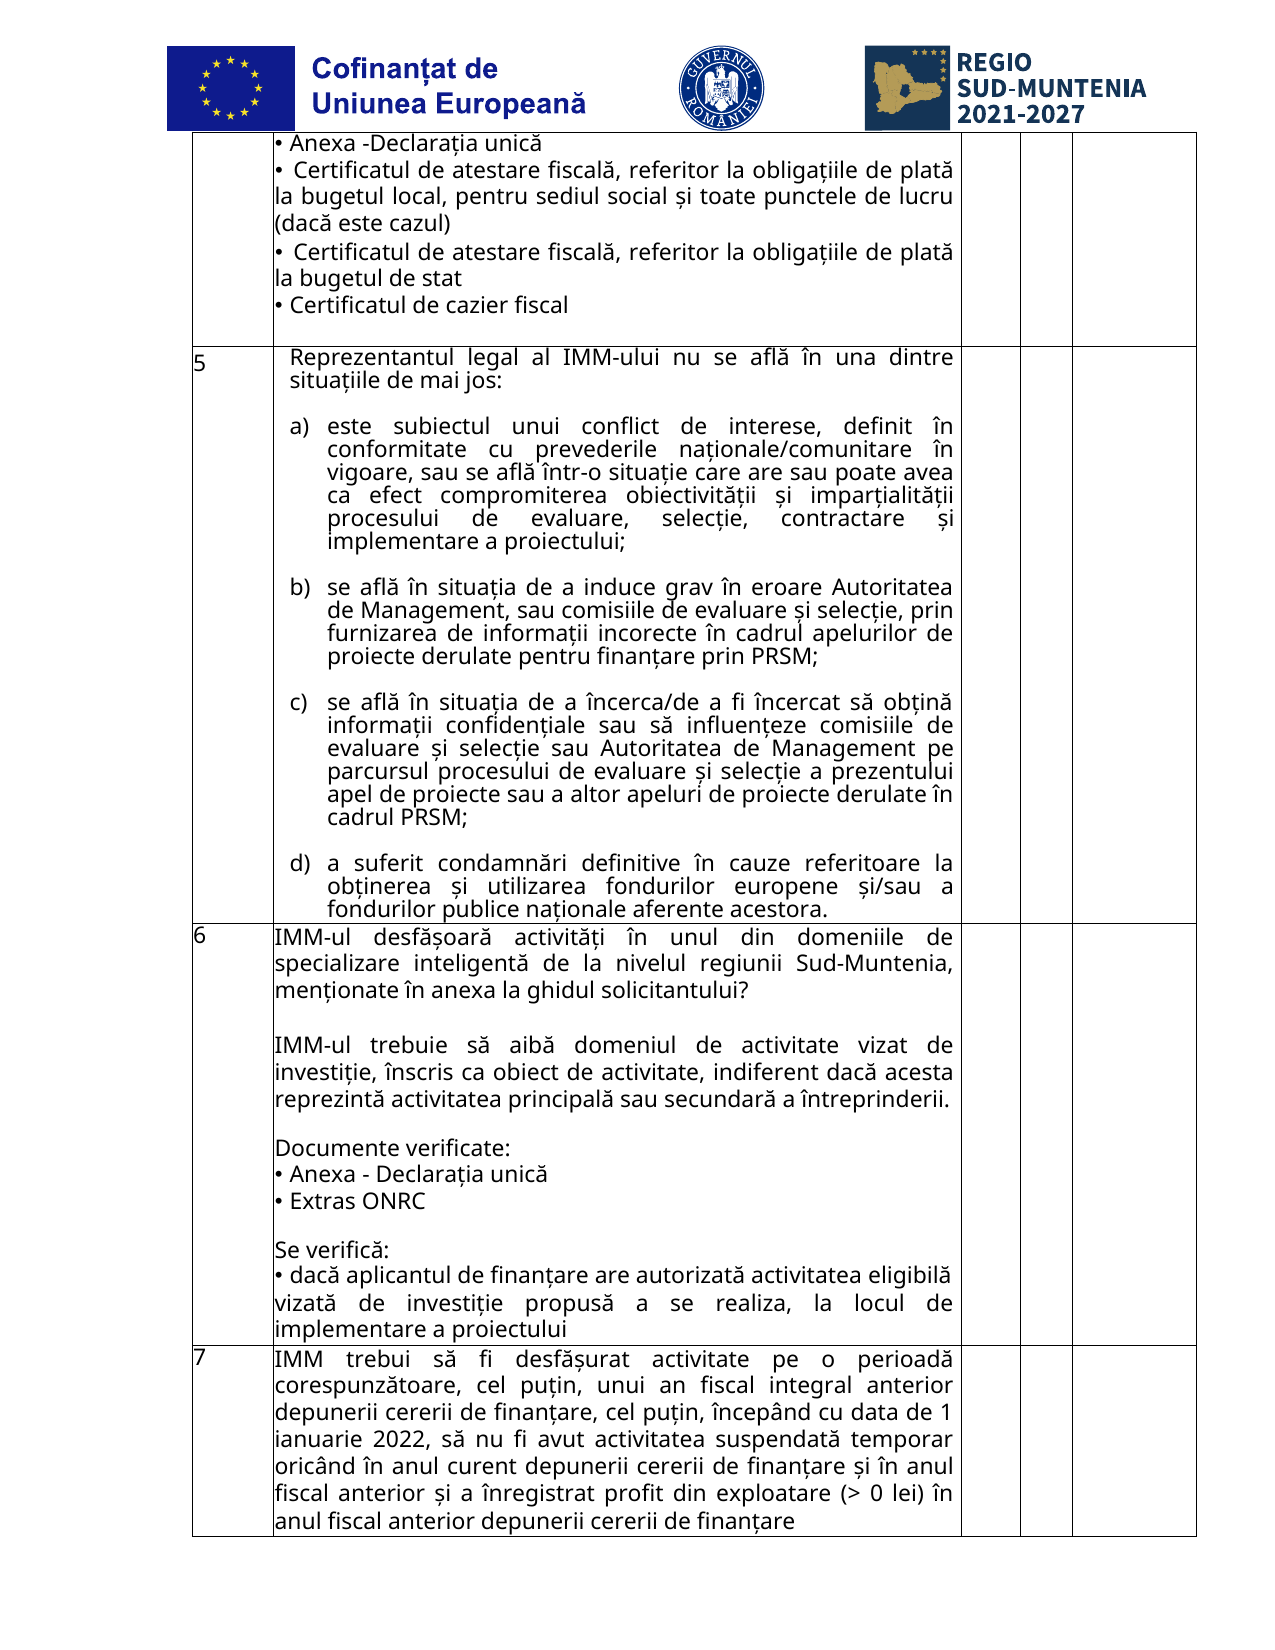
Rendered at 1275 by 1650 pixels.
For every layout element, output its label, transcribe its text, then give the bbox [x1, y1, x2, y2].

table_cell [962, 1346, 1020, 1536]
table_cell [1073, 1346, 1196, 1536]
table_header Anexa -Declarația unică Certificatul de atestare fiscală, referitor la obligațiile de plată la bugetul local, pentru sediul social și toate punctele de lucru (dacă este cazul) Certificatul de atestare fiscală, referitor la obligațiile de plată la bugetul de stat Certificatul de cazier fiscal [274, 133, 961, 346]
table_cell 7 [193, 1346, 273, 1536]
table_cell [1021, 347, 1072, 922]
table_cell [962, 924, 1020, 1344]
table_cell [1021, 1346, 1072, 1536]
table_cell Reprezentantul legal al IMM-ului nu se află în una dintre situațiile de mai jos: este subiectul unui conflict de interese, definit în conformitate cu prevederile naționale/comunitare în vigoare, sau se află într-o situație care are sau poate avea ca efect compromiterea obiectivității şi imparțialității procesului de evaluare, selecție, contractare şi implementare a proiectului; se află în situația de a induce grav în eroare Autoritatea de Management, sau comisiile de evaluare şi selecție, prin furnizarea de informații incorecte în cadrul apelurilor de proiecte derulate pentru finanțare prin PRSM; se află în situația de a încerca/de a fi încercat să obțină informații confidențiale sau să influențeze comisiile de evaluare şi selecție sau Autoritatea de Management pe parcursul procesului de evaluare şi selecție a prezentului apel de proiecte sau a altor apeluri de proiecte derulate în cadrul PRSM; a suferit condamnări definitive în cauze referitoare la obținerea şi utilizarea fondurilor europene şi/sau a fondurilor publice naționale aferente acestora. [274, 347, 961, 922]
table_cell [1021, 924, 1072, 1344]
table_header [1021, 133, 1072, 346]
table_header [193, 133, 273, 346]
table_cell 6 [193, 924, 273, 1344]
table_cell [1073, 347, 1196, 922]
table_cell IMM-ul desfășoară activități în unul din domeniile de specializare inteligentă de la nivelul regiunii Sud-Muntenia, menționate în anexa la ghidul solicitantului? IMM-ul trebuie să aibă domeniul de activitate vizat de investiție, înscris ca obiect de activitate, indiferent dacă acesta reprezintă activitatea principală sau secundară a întreprinderii. Documente verificate: Anexa - Declarația unică Extras ONRC Se verifică: dacă aplicantul de finanțare are autorizată activitatea eligibilă vizată de investiție propusă a se realiza, la locul de implementare a proiectului [274, 924, 961, 1344]
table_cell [274, 1346, 961, 1536]
table_header [1073, 133, 1196, 346]
table_cell 5 [193, 347, 273, 922]
table_header [962, 133, 1020, 346]
table_cell [962, 347, 1020, 922]
table_cell [1073, 924, 1196, 1344]
